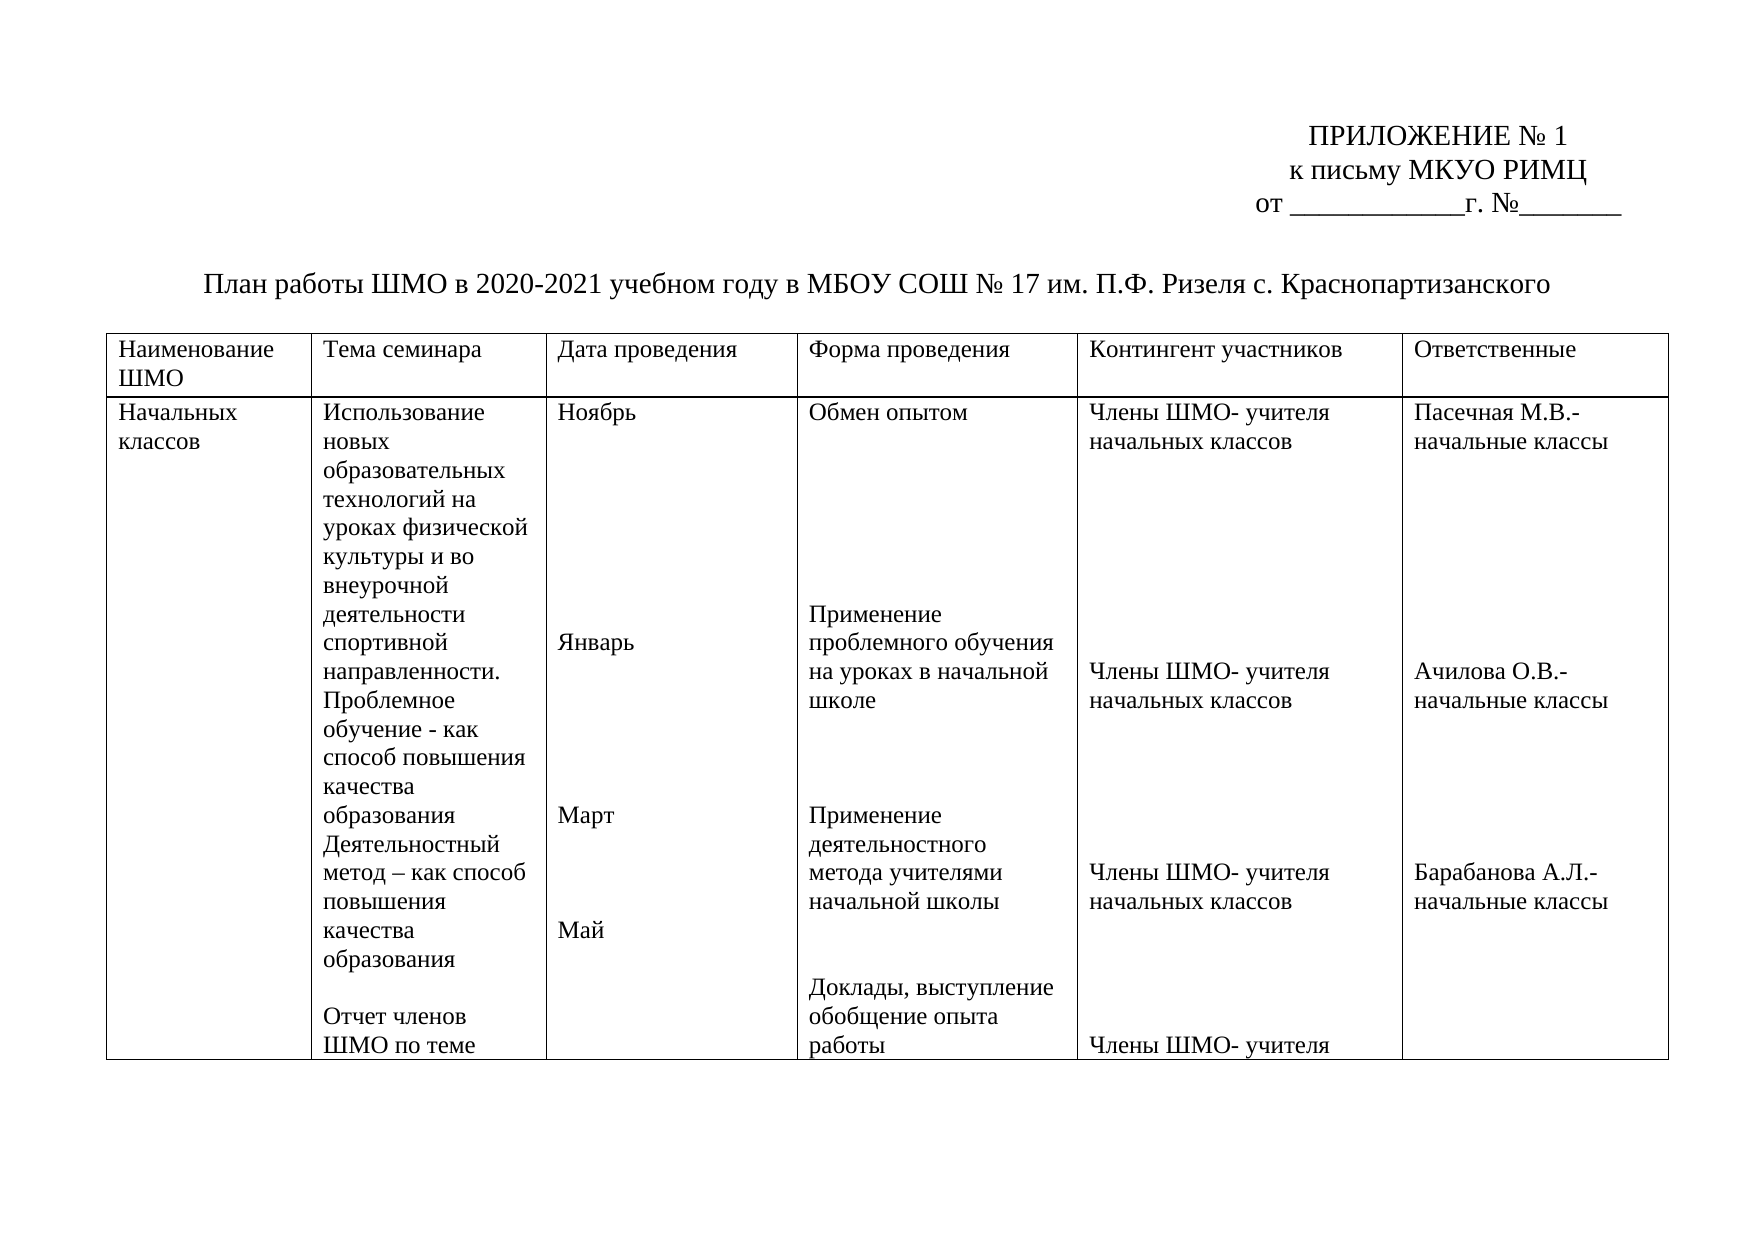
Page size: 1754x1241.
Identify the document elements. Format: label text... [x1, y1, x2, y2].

table_header Наименование ШМО [107, 334, 311, 396]
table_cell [1078, 398, 1402, 1059]
table_header Ответственные [1403, 334, 1668, 396]
table_header Тема семинара [312, 334, 546, 396]
text План работы ШМО в 2020-2021 учебном году в МБОУ СОШ № 17 им. П.Ф. Ризеля с. Краснопартизанского [118, 266, 1636, 299]
text от ____________г. №_______ [118, 185, 1636, 219]
table_header Форма проведения [798, 334, 1077, 396]
table_header Контингент участников [1078, 334, 1402, 396]
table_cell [547, 398, 797, 1059]
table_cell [798, 398, 1077, 1059]
table_header Дата проведения [547, 334, 797, 396]
text к письму МКУО РИМЦ [118, 152, 1636, 185]
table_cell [312, 398, 546, 1059]
table_cell Начальных классов [107, 398, 311, 1059]
text ПРИЛОЖЕНИЕ № 1 [118, 118, 1636, 152]
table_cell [1403, 398, 1668, 1059]
